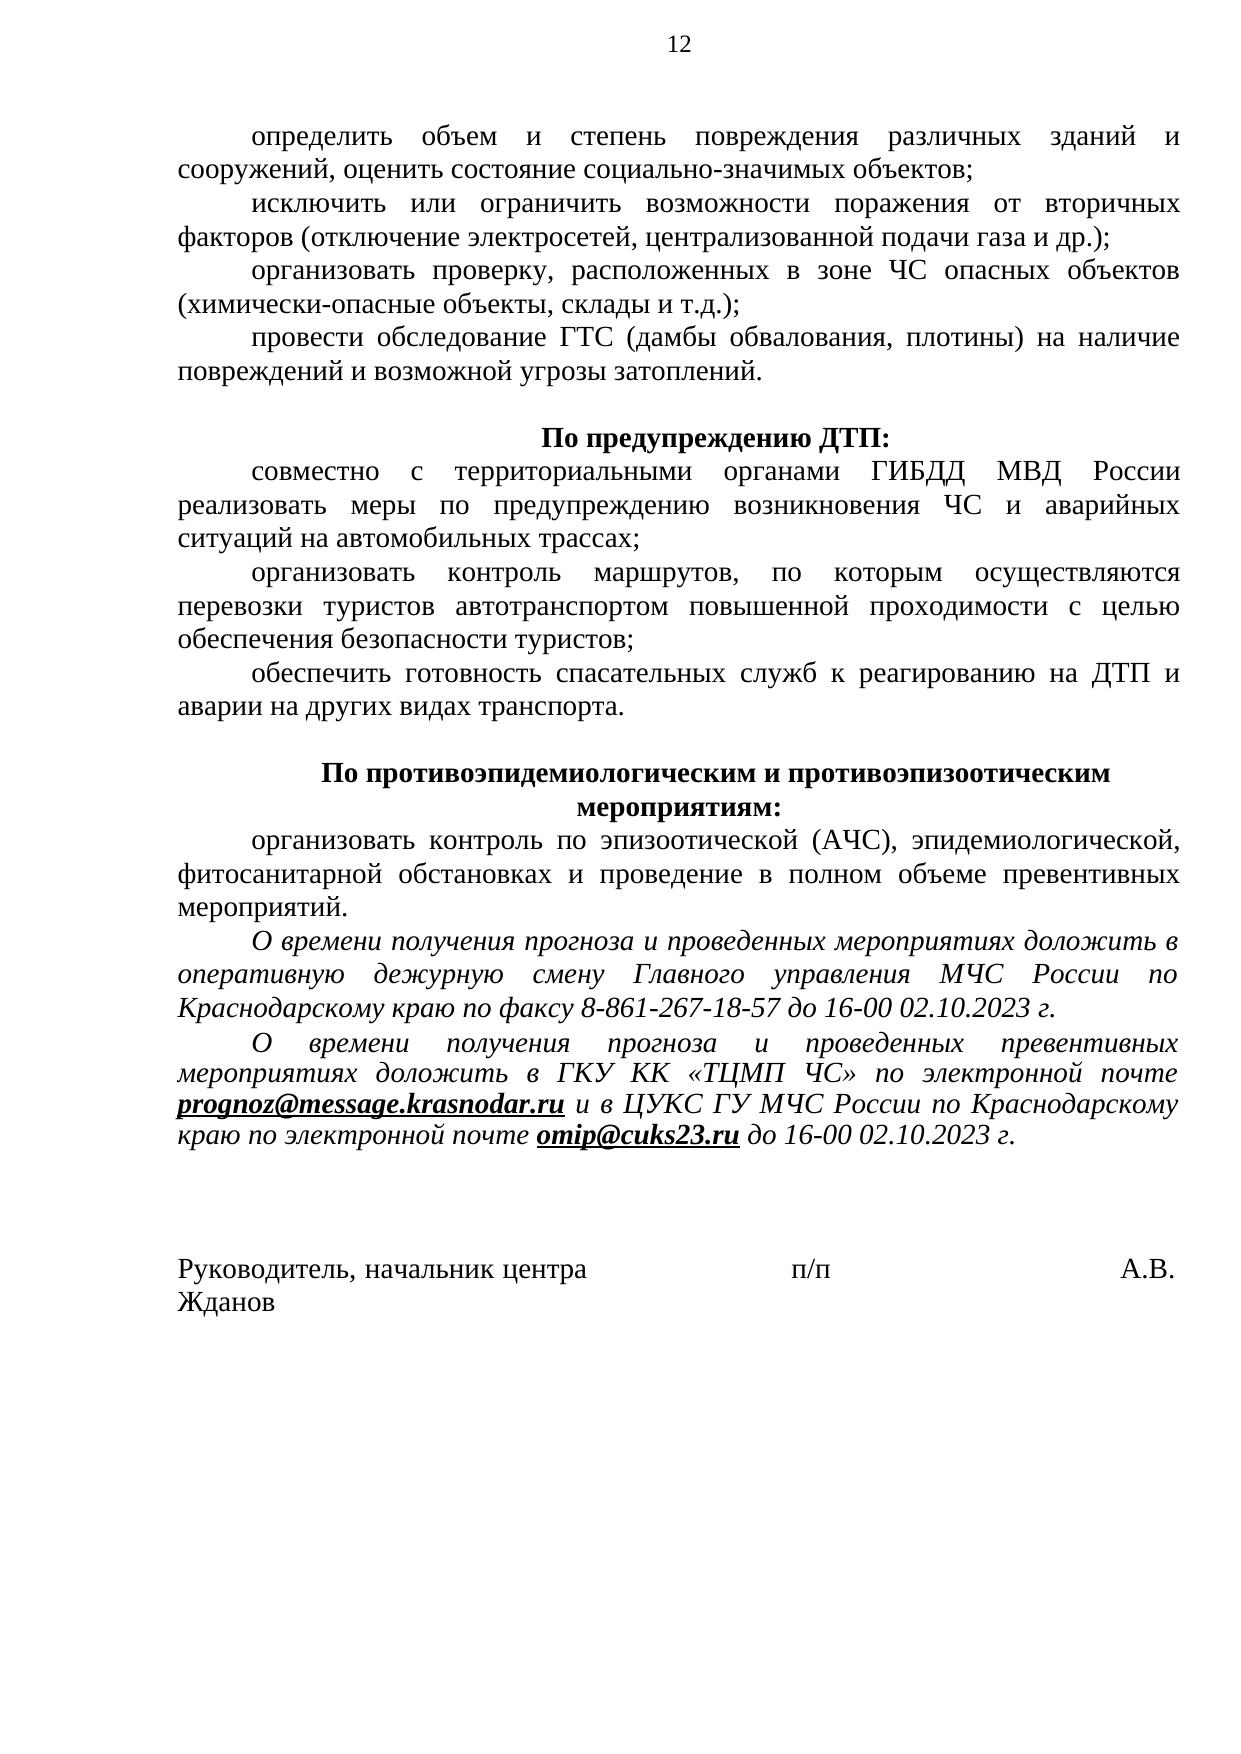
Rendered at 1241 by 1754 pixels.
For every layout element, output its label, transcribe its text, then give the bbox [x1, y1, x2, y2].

text исключить или ограничить возможности поражения от вторичных факторов (отключение электросетей, централизованной подачи газа и др.); [177, 185, 1181, 252]
text По предупреждению ДТП: [177, 420, 1181, 453]
text организовать контроль маршрутов, по которым осуществляются перевозки туристов автотранспортом повышенной проходимости с целью обеспечения безопасности туристов; [177, 554, 1181, 655]
text определить объем и степень повреждения различных зданий и сооружений, оценить состояние социально-значимых объектов; [177, 118, 1181, 185]
text По противоэпидемиологическим и противоэпизоотическим мероприятиям: [177, 755, 1181, 822]
text Руководитель, начальник центра п/п А.В. Жданов [177, 1251, 1181, 1318]
text организовать проверку, расположенных в зоне ЧС опасных объектов (химически-опасные объекты, склады и т.д.); [177, 252, 1181, 319]
text совместно с территориальными органами ГИБДД МВД России реализовать меры по предупреждению возникновения ЧС и аварийных ситуаций на автомобильных трассах; [177, 453, 1181, 554]
text обеспечить готовность спасательных служб к реагированию на ДТП и аварии на других видах транспорта. [177, 655, 1181, 722]
text организовать контроль по эпизоотической (АЧС), эпидемиологической, фитосанитарной обстановках и проведение в полном объеме превентивных мероприятий. [177, 822, 1181, 923]
text О времени получения прогноза и проведенных мероприятиях доложить в оперативную дежурную смену Главного управления МЧС России по Краснодарскому краю по факсу 8-861-267-18-57 до 16-00 02.10.2023 г. [177, 923, 1181, 1024]
text О времени получения прогноза и проведенных превентивных мероприятиях доложить в ГКУ КК «ТЦМП ЧС» по электронной почте prognoz@message.krasnodar.ru и в ЦУКС ГУ МЧС России по Краснодарскому краю по электронной почте omip@cuks23.ru до 16-00 02.10.2023 г. [177, 1028, 1181, 1150]
text провести обследование ГТС (дамбы обвалования, плотины) на наличие повреждений и возможной угрозы затоплений. [177, 319, 1181, 386]
